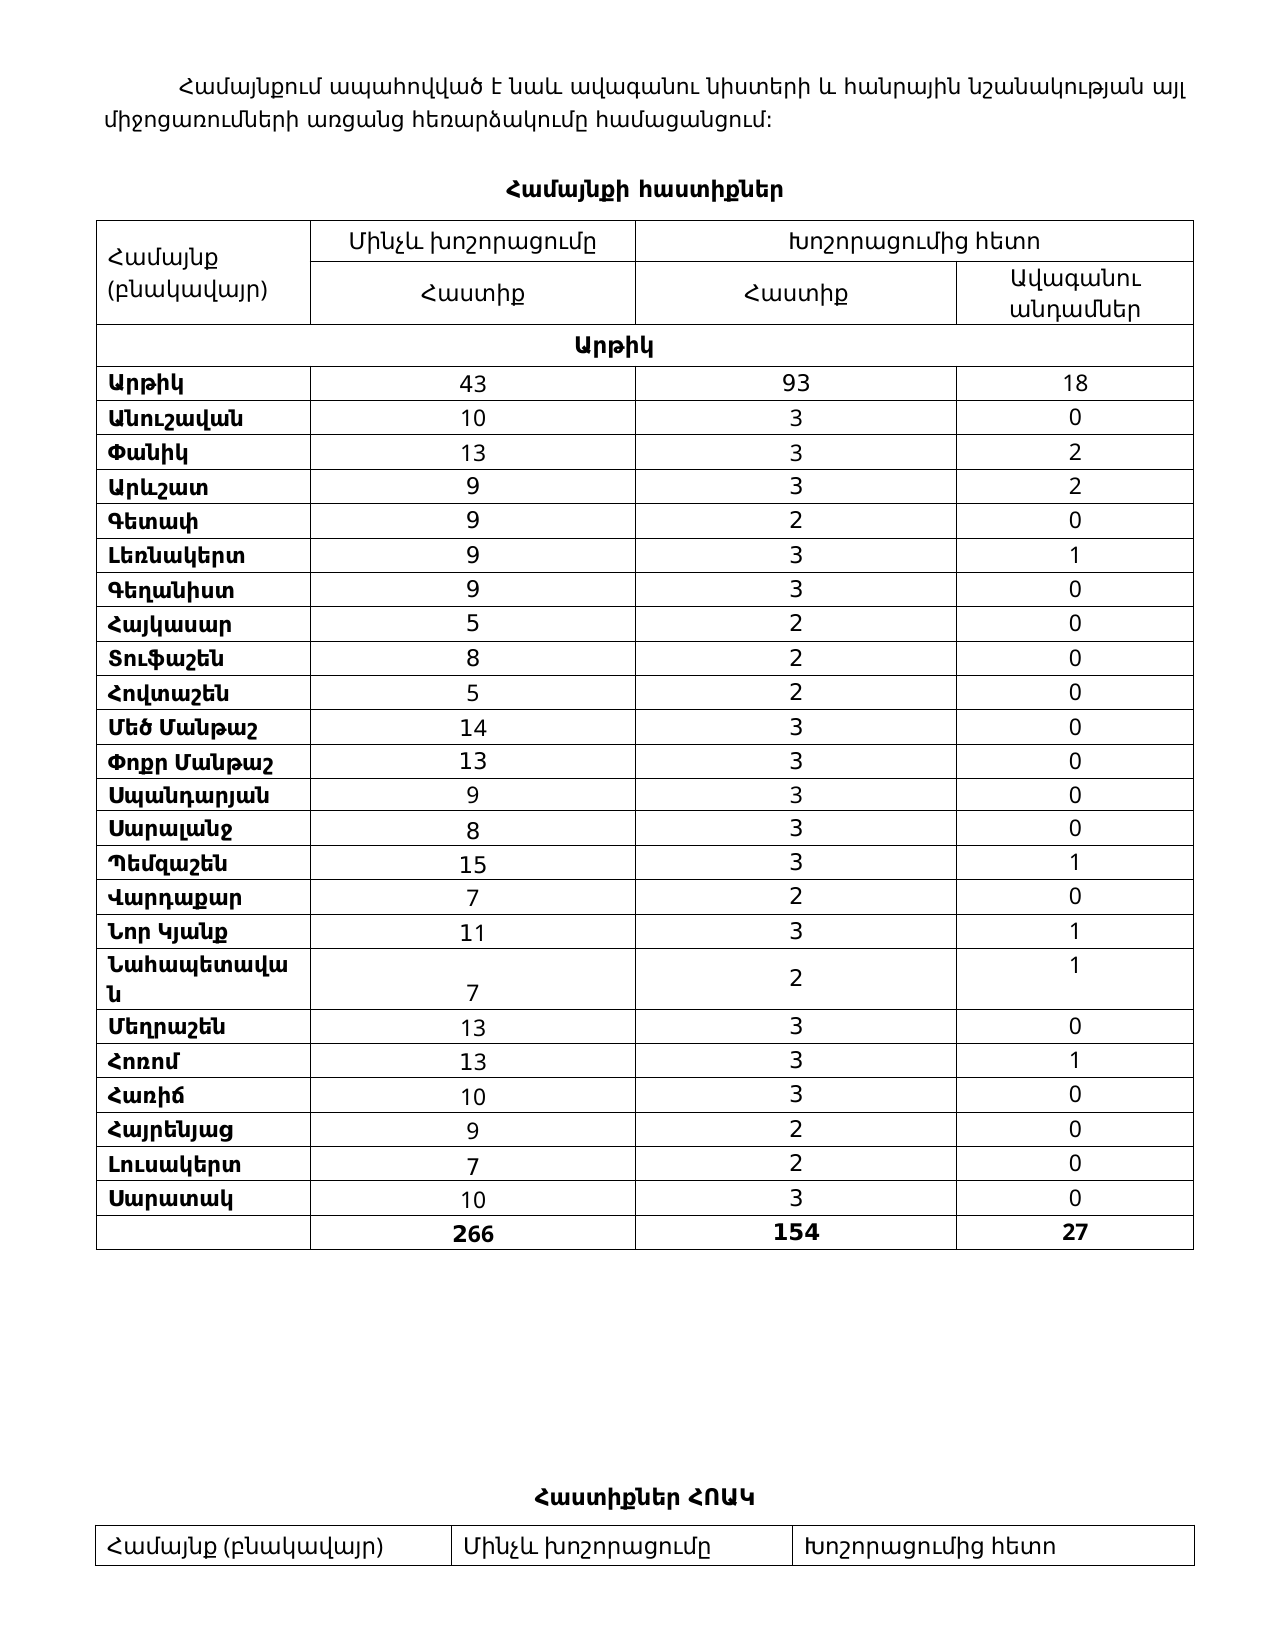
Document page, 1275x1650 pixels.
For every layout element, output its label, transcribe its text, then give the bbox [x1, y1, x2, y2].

table_cell 3 [636, 779, 956, 810]
table_cell 3 [636, 435, 956, 469]
table_header Մինչև խոշորացումը [452, 1526, 792, 1565]
table_cell 13 [311, 745, 635, 778]
table_cell Անուշավան [97, 401, 310, 434]
table_cell 9 [311, 1113, 635, 1146]
table_cell Լուսակերտ [97, 1147, 310, 1180]
table_cell Գեղանիստ [97, 573, 310, 606]
table_cell 3 [636, 1078, 956, 1112]
table_cell 2 [636, 880, 956, 913]
table_cell 93 [636, 367, 956, 400]
table_cell 3 [636, 401, 956, 434]
table_header Համայնք (բնակավայր) [96, 1526, 451, 1565]
table_cell Տուֆաշեն [97, 642, 310, 675]
table_cell 1 [957, 1044, 1193, 1077]
table_cell Արևշատ [97, 470, 310, 503]
table_cell Հովտաշեն [97, 676, 310, 709]
table_cell Ավագանու անդամներ [957, 262, 1193, 324]
table_cell 2 [636, 1147, 956, 1180]
table_cell 0 [957, 1078, 1193, 1112]
table_cell 2 [636, 1113, 956, 1146]
table_cell Նոր Կյանք [97, 915, 310, 948]
table_cell Հառիճ [97, 1078, 310, 1112]
table_cell 0 [957, 1147, 1193, 1180]
table_cell 3 [636, 915, 956, 948]
table_cell 13 [311, 1044, 635, 1077]
table_cell Լեռնակերտ [97, 539, 310, 572]
table_cell 0 [957, 779, 1193, 810]
table_cell 3 [636, 539, 956, 572]
table_cell Վարդաքար [97, 880, 310, 913]
table_cell 9 [311, 470, 635, 503]
table_cell 3 [636, 573, 956, 606]
table_cell 18 [957, 367, 1193, 400]
table_cell 2 [636, 642, 956, 675]
table_cell 1 [957, 539, 1193, 572]
table_cell Մեղրաշեն [97, 1010, 310, 1043]
table_cell Գետափ [97, 504, 310, 537]
table_cell [899, 325, 1193, 366]
table_cell 1 [957, 915, 1193, 948]
table_cell 9 [311, 539, 635, 572]
table_cell 3 [636, 1010, 956, 1043]
table_cell 9 [311, 573, 635, 606]
table_cell 0 [957, 401, 1193, 434]
table_header Մինչև խոշորացումը [311, 221, 635, 261]
table_cell 1 [957, 949, 1193, 1008]
table_cell 0 [957, 573, 1193, 606]
table_cell 5 [311, 607, 635, 641]
table_header Խոշորացումից հետո [636, 221, 1193, 261]
table_cell 10 [311, 1078, 635, 1112]
table_cell 10 [311, 401, 635, 434]
table_cell Հոռոմ [97, 1044, 310, 1077]
table_cell 7 [311, 949, 635, 1008]
table_cell 2 [636, 676, 956, 709]
table_cell 3 [636, 846, 956, 879]
table_cell Հաստիք [636, 262, 956, 324]
table_cell 3 [636, 745, 956, 778]
text Հաստիքներ ՀՈԱԿ [103, 1484, 1186, 1511]
table_cell 2 [957, 470, 1193, 503]
table_cell 2 [957, 435, 1193, 469]
table_cell 0 [957, 1010, 1193, 1043]
table_cell 9 [311, 779, 635, 810]
text Համայնքում ապահովված է նաև ավագանու նիստերի և հանրային նշանակության այլ միջոցառումների առցանց հեռարձակումը համացանցում: [103, 74, 1186, 132]
table_cell 7 [311, 1147, 635, 1180]
table_cell 3 [636, 470, 956, 503]
table_header Համայնք (բնակավայր) [97, 221, 310, 324]
table_cell 154 [636, 1216, 956, 1249]
table_cell Պեմզաշեն [97, 846, 310, 879]
table_cell 2 [636, 949, 956, 1008]
table_cell 10 [311, 1181, 635, 1215]
table_cell [97, 325, 329, 366]
table_cell 0 [957, 642, 1193, 675]
table_cell Արթիկ [97, 367, 310, 400]
table_cell 13 [311, 435, 635, 469]
table_cell Արթիկ [330, 325, 898, 366]
table_cell 3 [636, 1181, 956, 1215]
table_cell Փոքր Մանթաշ [97, 745, 310, 778]
table_cell 3 [636, 1044, 956, 1077]
table_cell Սարալանջ [97, 811, 310, 845]
table_cell 5 [311, 676, 635, 709]
table_cell 43 [311, 367, 635, 400]
table_cell 2 [636, 607, 956, 641]
table_cell 3 [636, 710, 956, 744]
table_cell 7 [311, 880, 635, 913]
table_cell 15 [311, 846, 635, 879]
table_cell Հայկասար [97, 607, 310, 641]
table_header Խոշորացումից հետո [793, 1526, 1194, 1565]
table_cell 266 [311, 1216, 635, 1249]
table_cell 1 [957, 846, 1193, 879]
table_cell Սպանդարյան [97, 779, 310, 810]
table_cell 14 [311, 710, 635, 744]
text Համայնքի հաստիքներ [103, 173, 1186, 204]
table_cell [97, 1216, 310, 1249]
table_cell 0 [957, 745, 1193, 778]
table_cell 11 [311, 915, 635, 948]
table_cell 0 [957, 1181, 1193, 1215]
table_cell Մեծ Մանթաշ [97, 710, 310, 744]
table_cell 9 [311, 504, 635, 537]
table_cell Հայրենյաց [97, 1113, 310, 1146]
table_cell Հաստիք [311, 262, 635, 324]
table_cell Սարատակ [97, 1181, 310, 1215]
table_cell 13 [311, 1010, 635, 1043]
table_cell 8 [311, 811, 635, 845]
table_cell 0 [957, 607, 1193, 641]
table_cell 2 [636, 504, 956, 537]
table_cell 0 [957, 880, 1193, 913]
table_cell Փանիկ [97, 435, 310, 469]
table_cell Նահապետավան [97, 949, 310, 1008]
table_cell 0 [957, 710, 1193, 744]
table_cell 0 [957, 1113, 1193, 1146]
table_cell 27 [957, 1216, 1193, 1249]
table_cell 8 [311, 642, 635, 675]
table_cell 0 [957, 811, 1193, 845]
table_cell 0 [957, 676, 1193, 709]
table_cell 0 [957, 504, 1193, 537]
table_cell 3 [636, 811, 956, 845]
